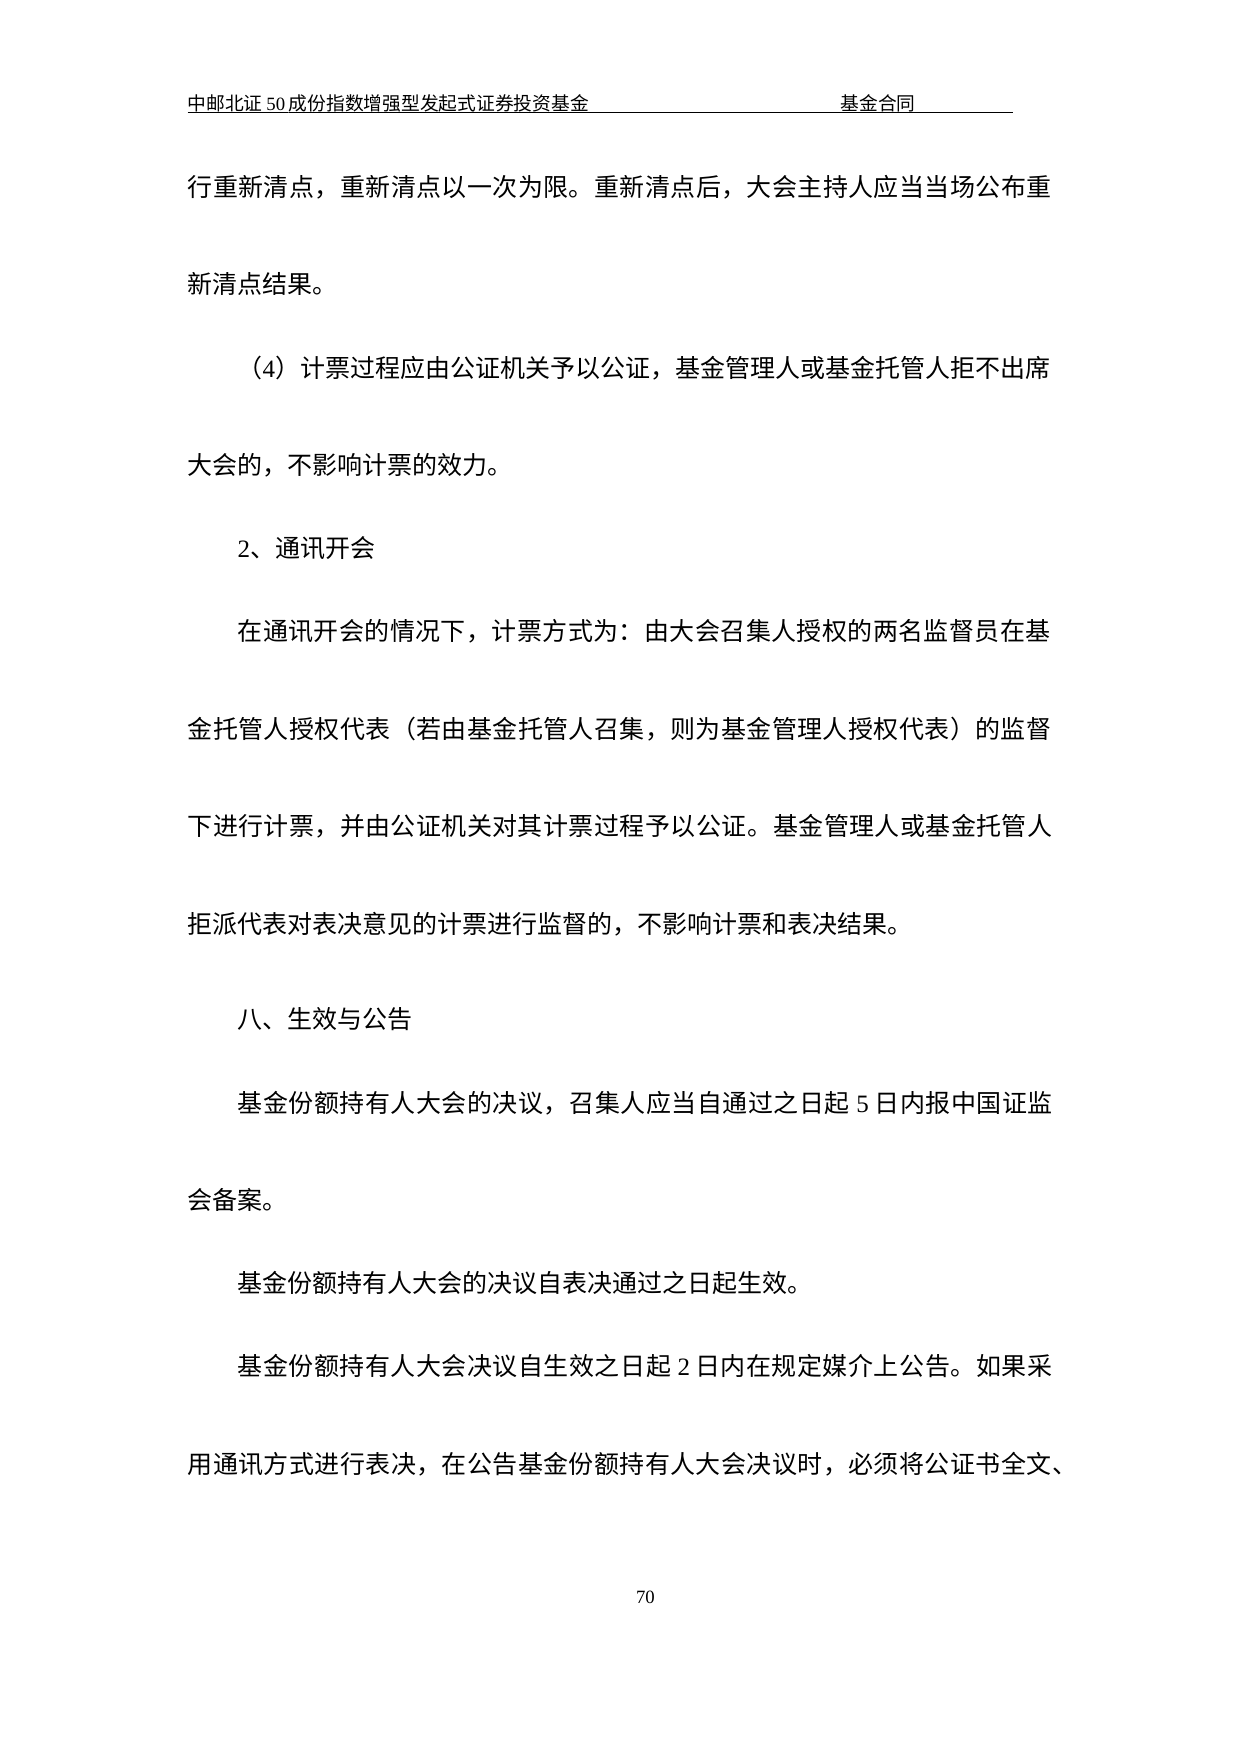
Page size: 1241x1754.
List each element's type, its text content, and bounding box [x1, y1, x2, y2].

text 基金份额持有人大会的决议自表决通过之日起生效。 [187, 1249, 1053, 1314]
text 基金份额持有人大会的决议，召集人应当自通过之日起5日内报中国证监会备案。 [187, 1069, 1053, 1231]
subtitle 八、生效与公告 [187, 986, 1028, 1051]
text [187, 153, 1053, 316]
text 在通讯开会的情况下，计票方式为：由大会召集人授权的两名监督员在基金托管人授权代表（若由基金托管人召集，则为基金管理人授权代表）的监督下进行计票，并由公证机关对其计票过程予以公证。基金管理人或基金托管人拒派代表对表决意见的计票进行监督的，不影响计票和表决结果。 [187, 597, 1053, 955]
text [187, 1332, 1053, 1495]
text 2、通讯开会 [187, 514, 1053, 579]
text （4）计票过程应由公证机关予以公证，基金管理人或基金托管人拒不出席大会的，不影响计票的效力。 [187, 334, 1053, 496]
